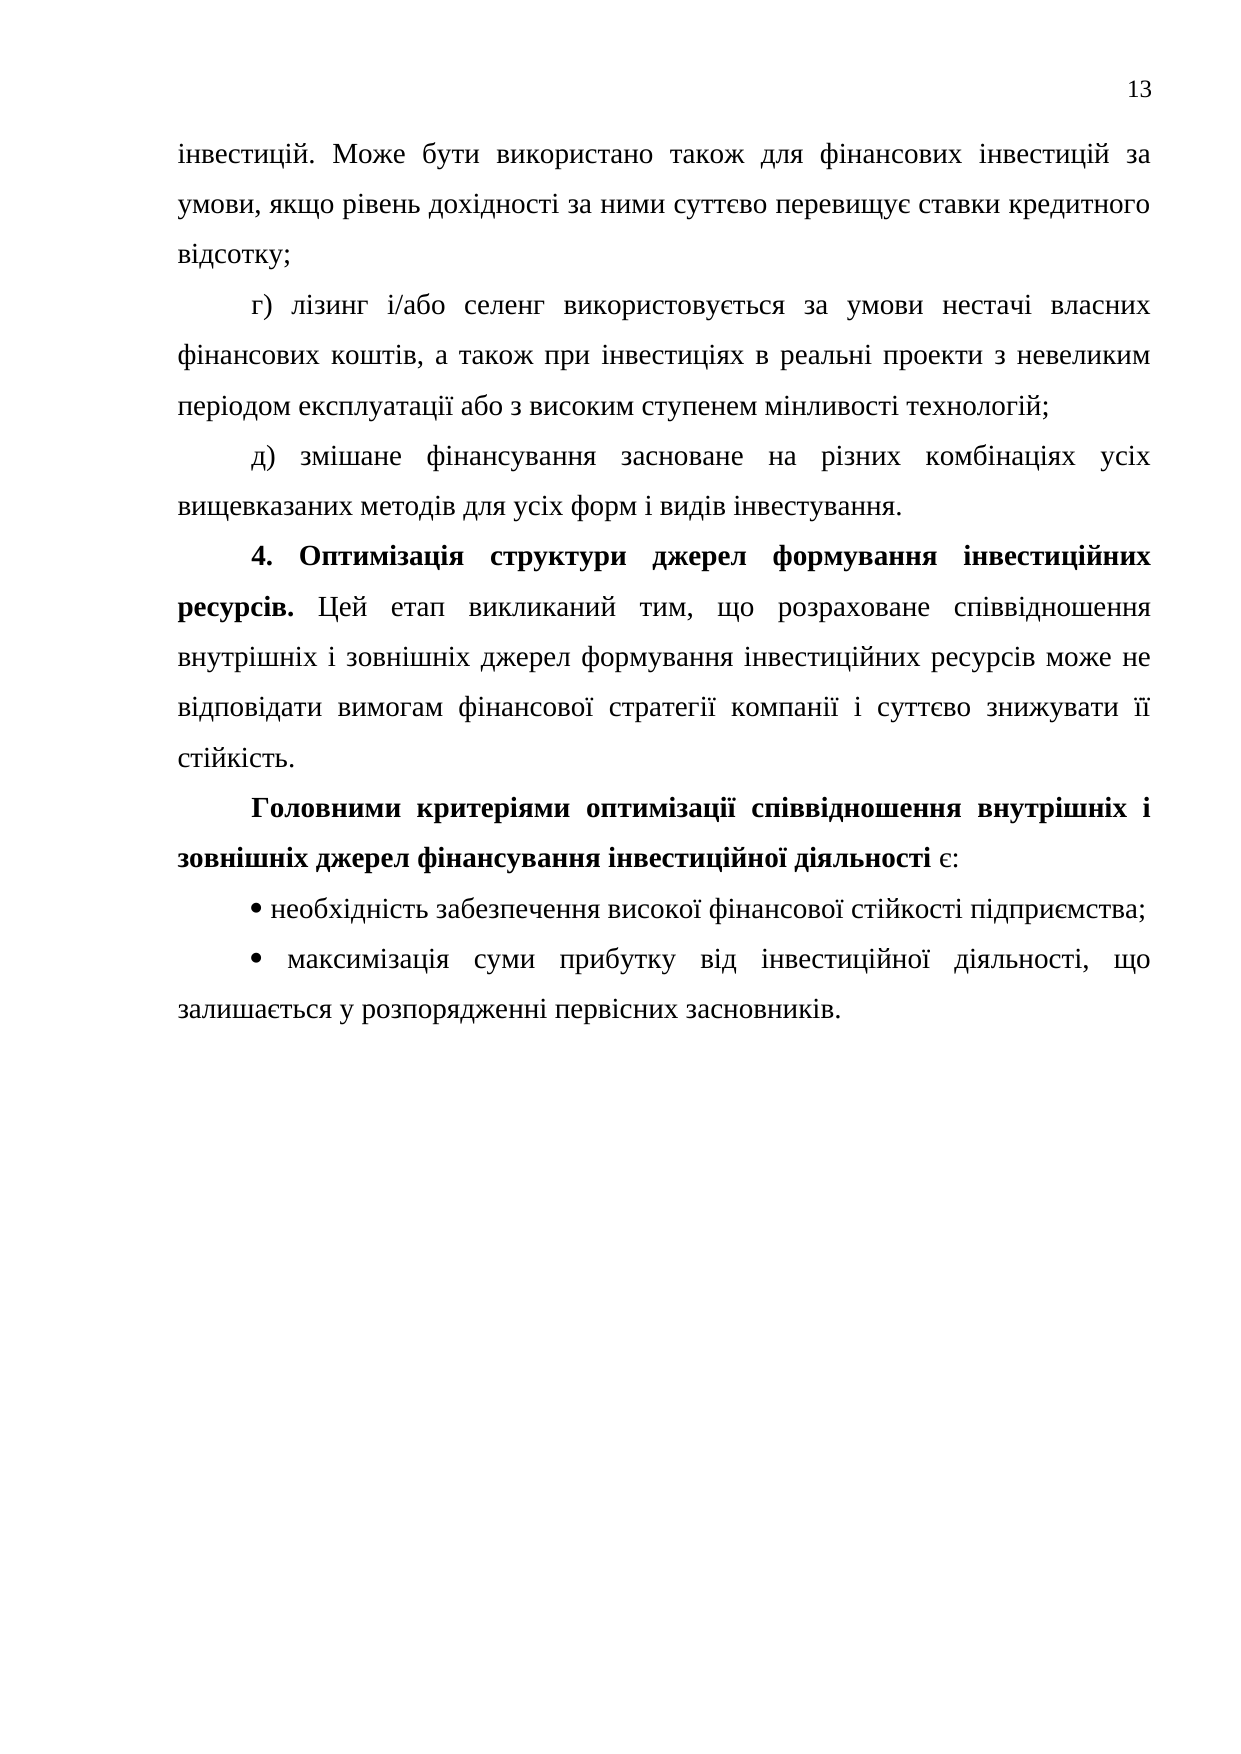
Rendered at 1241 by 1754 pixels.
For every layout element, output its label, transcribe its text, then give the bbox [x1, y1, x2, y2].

text необхідність забезпечення високої фінансової стійкості підприємства; [177, 891, 1152, 924]
text Головними критеріями оптимізації співвідношення внутрішніх і зовнішніх джерел фінансування інвестиційної діяльності є: [177, 790, 1152, 874]
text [177, 136, 1152, 270]
text д) змішане фінансування засноване на різних комбінаціях усіх вищевказаних методів для усіх форм і видів інвестування. [177, 438, 1152, 522]
text максимізація суми прибутку від інвестиційної діяльності, що залишається у розпорядженні первісних засновників. [177, 941, 1152, 1025]
text г) лізинг і/або селенг використовується за умови нестачі власних фінансових коштів, а також при інвестиціях в реальні проекти з невеликим періодом експлуатації або з високим ступенем мінливості технологій; [177, 287, 1152, 421]
text 4. Оптимізація структури джерел формування інвестиційних ресурсів. Цей етап викликаний тим, що розраховане співвідношення внутрішніх і зовнішніх джерел формування інвестиційних ресурсів може не відповідати вимогам фінансової стратегії компанії і суттєво знижувати її стійкість. [177, 538, 1152, 773]
